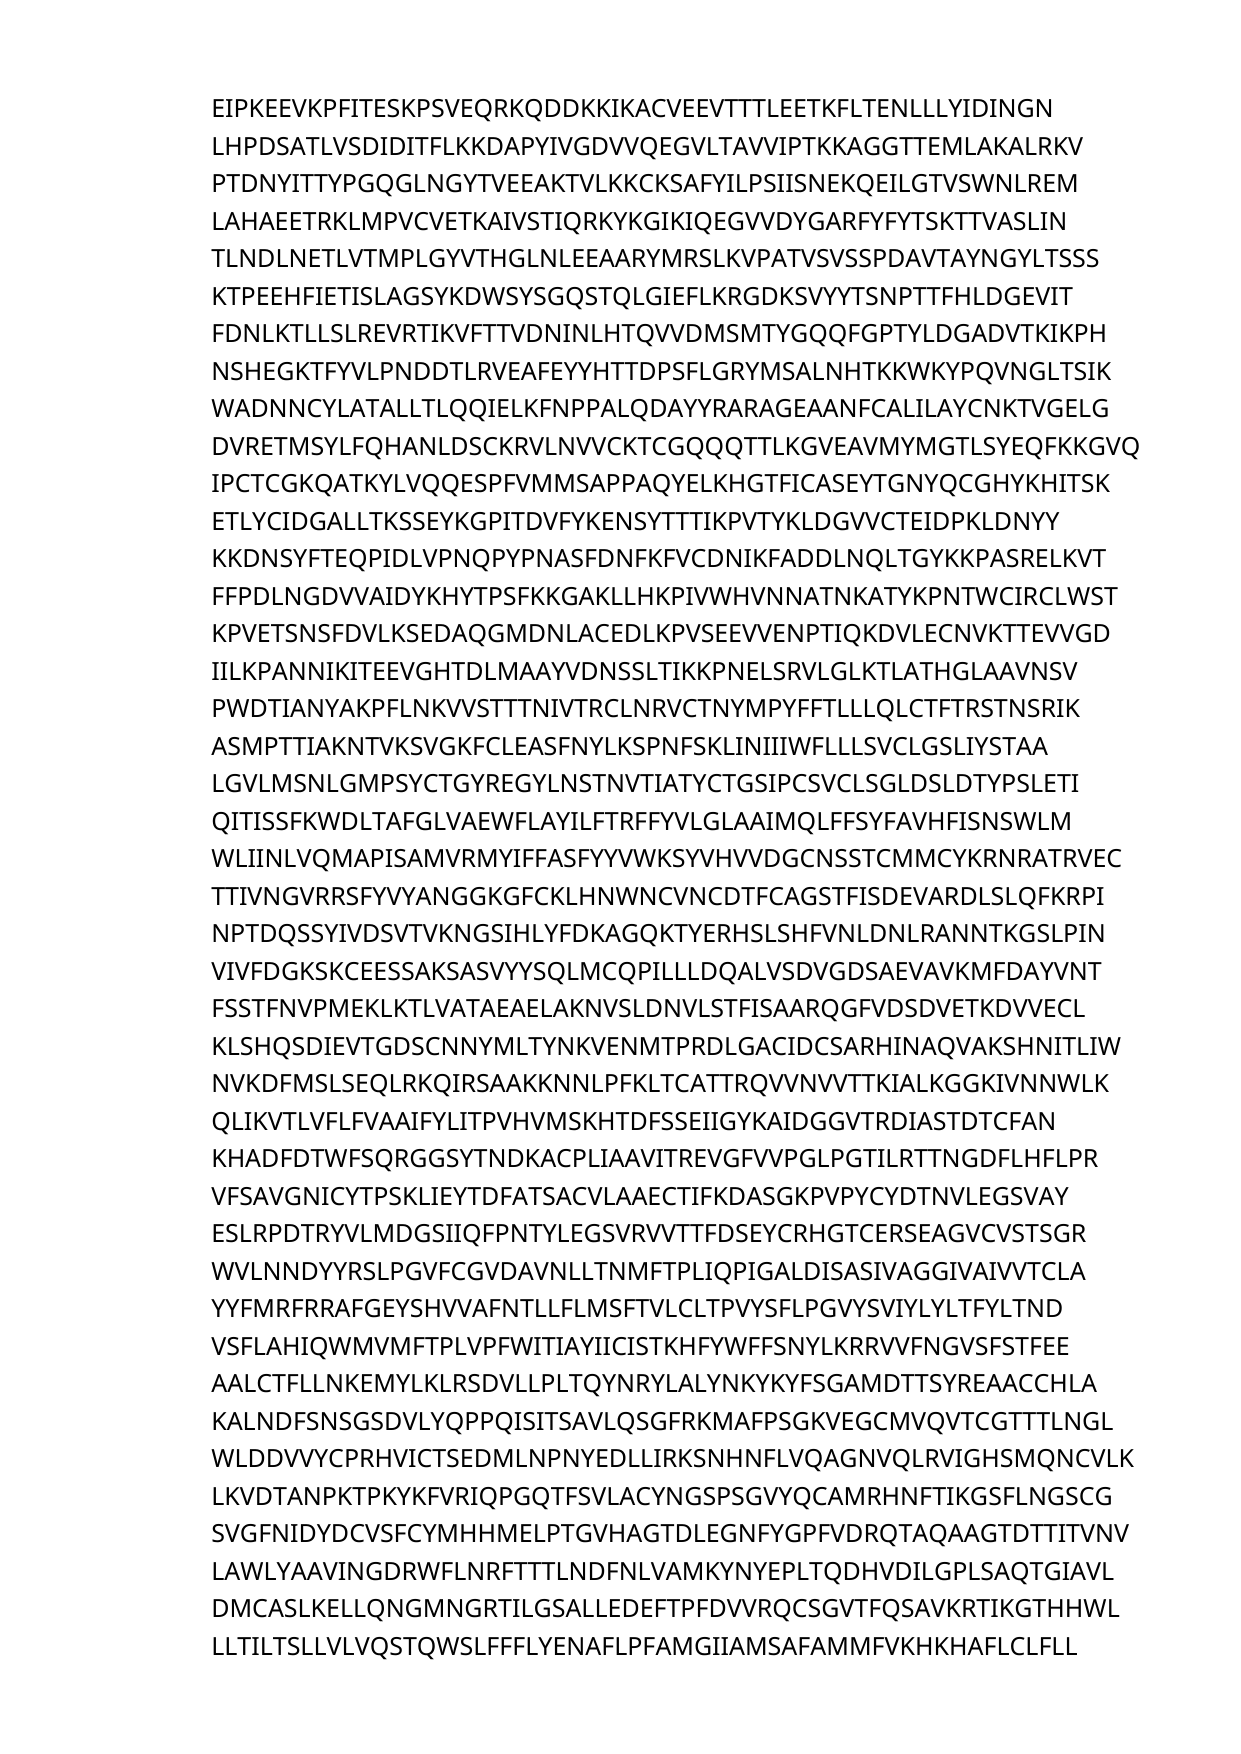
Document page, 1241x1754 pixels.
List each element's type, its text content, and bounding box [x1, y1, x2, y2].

text ASMPTTIAKNTVKSVGKFCLEASFNYLKSPNFSKLINIIIWFLLLSVCLGSLIYSTAA [75, 727, 1165, 764]
text DMCASLKELLQNGMNGRTILGSALLEDEFTPFDVVRQCSGVTFQSAVKRTIKGTHHWL [75, 1589, 1165, 1627]
text FDNLKTLLSLREVRTIKVFTTVDNINLHTQVVDMSMTYGQQFGPTYLDGADVTKIKPH [75, 314, 1165, 352]
text WLDDVVYCPRHVICTSEDMLNPNYEDLLIRKSNHNFLVQAGNVQLRVIGHSMQNCVLK [75, 1439, 1165, 1477]
text KPVETSNSFDVLKSEDAQGMDNLACEDLKPVSEEVVENPTIQKDVLECNVKTTEVVGD [75, 614, 1165, 652]
text IPCTCGKQATKYLVQQESPFVMMSAPPAQYELKHGTFICASEYTGNYQCGHYKHITSK [75, 464, 1165, 502]
text VIVFDGKSKCEESSAKSASVYYSQLMCQPILLLDQALVSDVGDSAEVAVKMFDAYVNT [75, 952, 1165, 989]
text LKVDTANPKTPKYKFVRIQPGQTFSVLACYNGSPSGVYQCAMRHNFTIKGSFLNGSCG [75, 1477, 1165, 1514]
text QITISSFKWDLTAFGLVAEWFLAYILFTRFFYVLGLAAIMQLFFSYFAVHFISNSWLM [75, 802, 1165, 839]
text VSFLAHIQWMVMFTPLVPFWITIAYIICISTKHFYWFFSNYLKRRVVFNGVSFSTFEE [75, 1327, 1165, 1364]
text VFSAVGNICYTPSKLIEYTDFATSACVLAAECTIFKDASGKPVPYCYDTNVLEGSVAY [75, 1177, 1165, 1214]
text WADNNCYLATALLTLQQIELKFNPPALQDAYYRARAGEAANFCALILAYCNKTVGELG [75, 389, 1165, 427]
text LAWLYAAVINGDRWFLNRFTTTLNDFNLVAMKYNYEPLTQDHVDILGPLSAQTGIAVL [75, 1552, 1165, 1589]
text KHADFDTWFSQRGGSYTNDKACPLIAAVITREVGFVVPGLPGTILRTTNGDFLHFLPR [75, 1139, 1165, 1177]
text FSSTFNVPMEKLKTLVATAEAELAKNVSLDNVLSTFISAARQGFVDSDVETKDVVECL [75, 989, 1165, 1027]
text DVRETMSYLFQHANLDSCKRVLNVVCKTCGQQQTTLKGVEAVMYMGTLSYEQFKKGVQ [75, 427, 1165, 464]
text YYFMRFRRAFGEYSHVVAFNTLLFLMSFTVLCLTPVYSFLPGVYSVIYLYLTFYLTND [75, 1289, 1165, 1327]
text ESLRPDTRYVLMDGSIIQFPNTYLEGSVRVVTTFDSEYCRHGTCERSEAGVCVSTSGR [75, 1214, 1165, 1252]
text AALCTFLLNKEMYLKLRSDVLLPLTQYNRYLALYNKYKYFSGAMDTTSYREAACCHLA [75, 1364, 1165, 1402]
text TTIVNGVRRSFYVYANGGKGFCKLHNWNCVNCDTFCAGSTFISDEVARDLSLQFKRPI [75, 877, 1165, 914]
text KALNDFSNSGSDVLYQPPQISITSAVLQSGFRKMAFPSGKVEGCMVQVTCGTTTLNGL [75, 1402, 1165, 1439]
text WLIINLVQMAPISAMVRMYIFFASFYYVWKSYVHVVDGCNSSTCMMCYKRNRATRVEC [75, 839, 1165, 877]
text LLTILTSLLVLVQSTQWSLFFFLYENAFLPFAMGIIAMSAFAMMFVKHKHAFLCLFLL [75, 1627, 1165, 1664]
text FFPDLNGDVVAIDYKHYTPSFKKGAKLLHKPIVWHVNNATNKATYKPNTWCIRCLWST [75, 577, 1165, 614]
text NVKDFMSLSEQLRKQIRSAAKKNNLPFKLTCATTRQVVNVVTTKIALKGGKIVNNWLK [75, 1064, 1165, 1102]
text EIPKEEVKPFITESKPSVEQRKQDDKKIKACVEEVTTTLEETKFLTENLLLYIDINGN [75, 89, 1165, 127]
text ETLYCIDGALLTKSSEYKGPITDVFYKENSYTTTIKPVTYKLDGVVCTEIDPKLDNYY [75, 502, 1165, 539]
text PWDTIANYAKPFLNKVVSTTTNIVTRCLNRVCTNYMPYFFTLLLQLCTFTRSTNSRIK [75, 689, 1165, 727]
text NSHEGKTFYVLPNDDTLRVEAFEYYHTTDPSFLGRYMSALNHTKKWKYPQVNGLTSIK [75, 352, 1165, 389]
text LGVLMSNLGMPSYCTGYREGYLNSTNVTIATYCTGSIPCSVCLSGLDSLDTYPSLETI [75, 764, 1165, 802]
text SVGFNIDYDCVSFCYMHHMELPTGVHAGTDLEGNFYGPFVDRQTAQAAGTDTTITVNV [75, 1514, 1165, 1552]
text IILKPANNIKITEEVGHTDLMAAYVDNSSLTIKKPNELSRVLGLKTLATHGLAAVNSV [75, 652, 1165, 689]
text KKDNSYFTEQPIDLVPNQPYPNASFDNFKFVCDNIKFADDLNQLTGYKKPASRELKVT [75, 539, 1165, 577]
text KTPEEHFIETISLAGSYKDWSYSGQSTQLGIEFLKRGDKSVYYTSNPTTFHLDGEVIT [75, 277, 1165, 314]
text LAHAEETRKLMPVCVETKAIVSTIQRKYKGIKIQEGVVDYGARFYFYTSKTTVASLIN [75, 202, 1165, 239]
text PTDNYITTYPGQGLNGYTVEEAKTVLKKCKSAFYILPSIISNEKQEILGTVSWNLREM [75, 164, 1165, 202]
text TLNDLNETLVTMPLGYVTHGLNLEEAARYMRSLKVPATVSVSSPDAVTAYNGYLTSSS [75, 239, 1165, 277]
text KLSHQSDIEVTGDSCNNYMLTYNKVENMTPRDLGACIDCSARHINAQVAKSHNITLIW [75, 1027, 1165, 1064]
text QLIKVTLVFLFVAAIFYLITPVHVMSKHTDFSSEIIGYKAIDGGVTRDIASTDTCFAN [75, 1102, 1165, 1139]
text WVLNNDYYRSLPGVFCGVDAVNLLTNMFTPLIQPIGALDISASIVAGGIVAIVVTCLA [75, 1252, 1165, 1289]
text LHPDSATLVSDIDITFLKKDAPYIVGDVVQEGVLTAVVIPTKKAGGTTEMLAKALRKV [75, 127, 1165, 164]
text NPTDQSSYIVDSVTVKNGSIHLYFDKAGQKTYERHSLSHFVNLDNLRANNTKGSLPIN [75, 914, 1165, 952]
